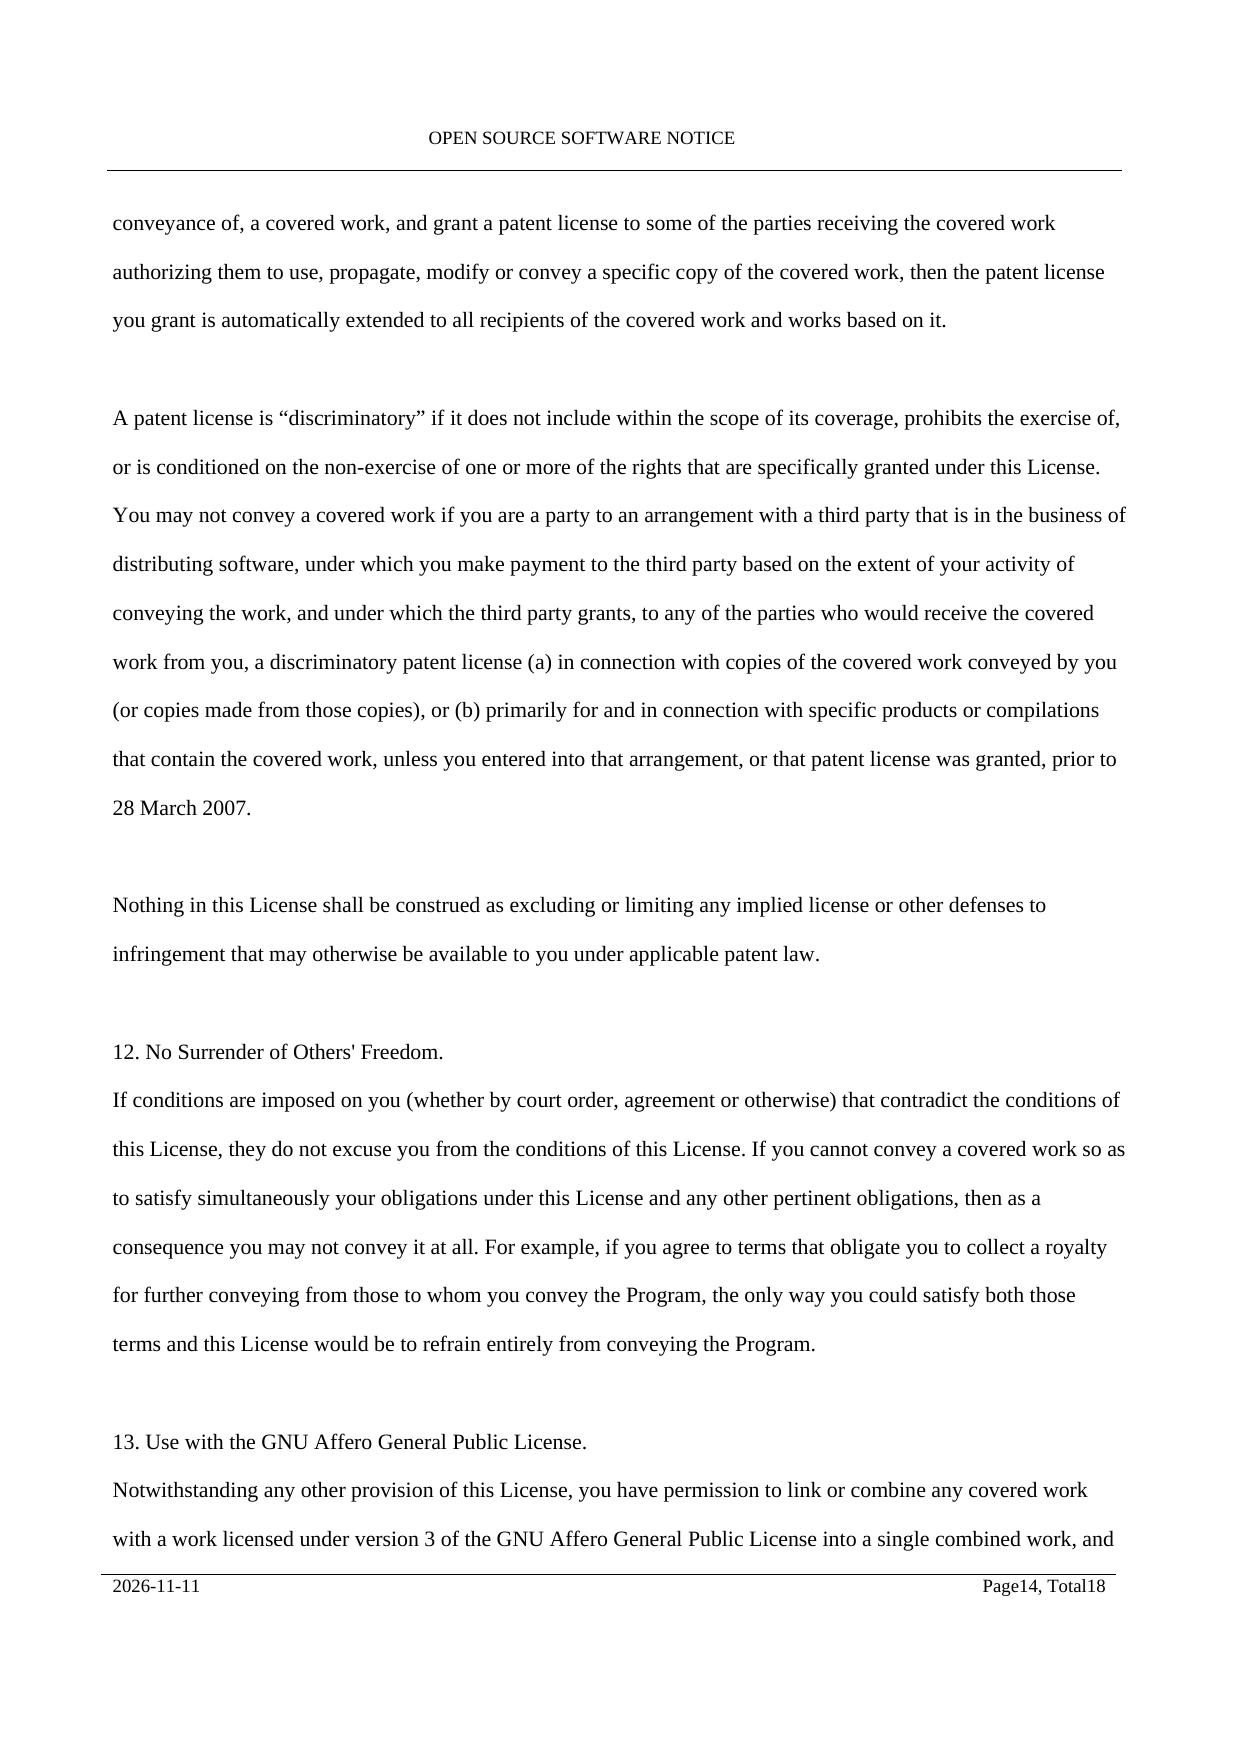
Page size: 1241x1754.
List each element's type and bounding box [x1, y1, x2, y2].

text [112, 206, 1128, 1555]
